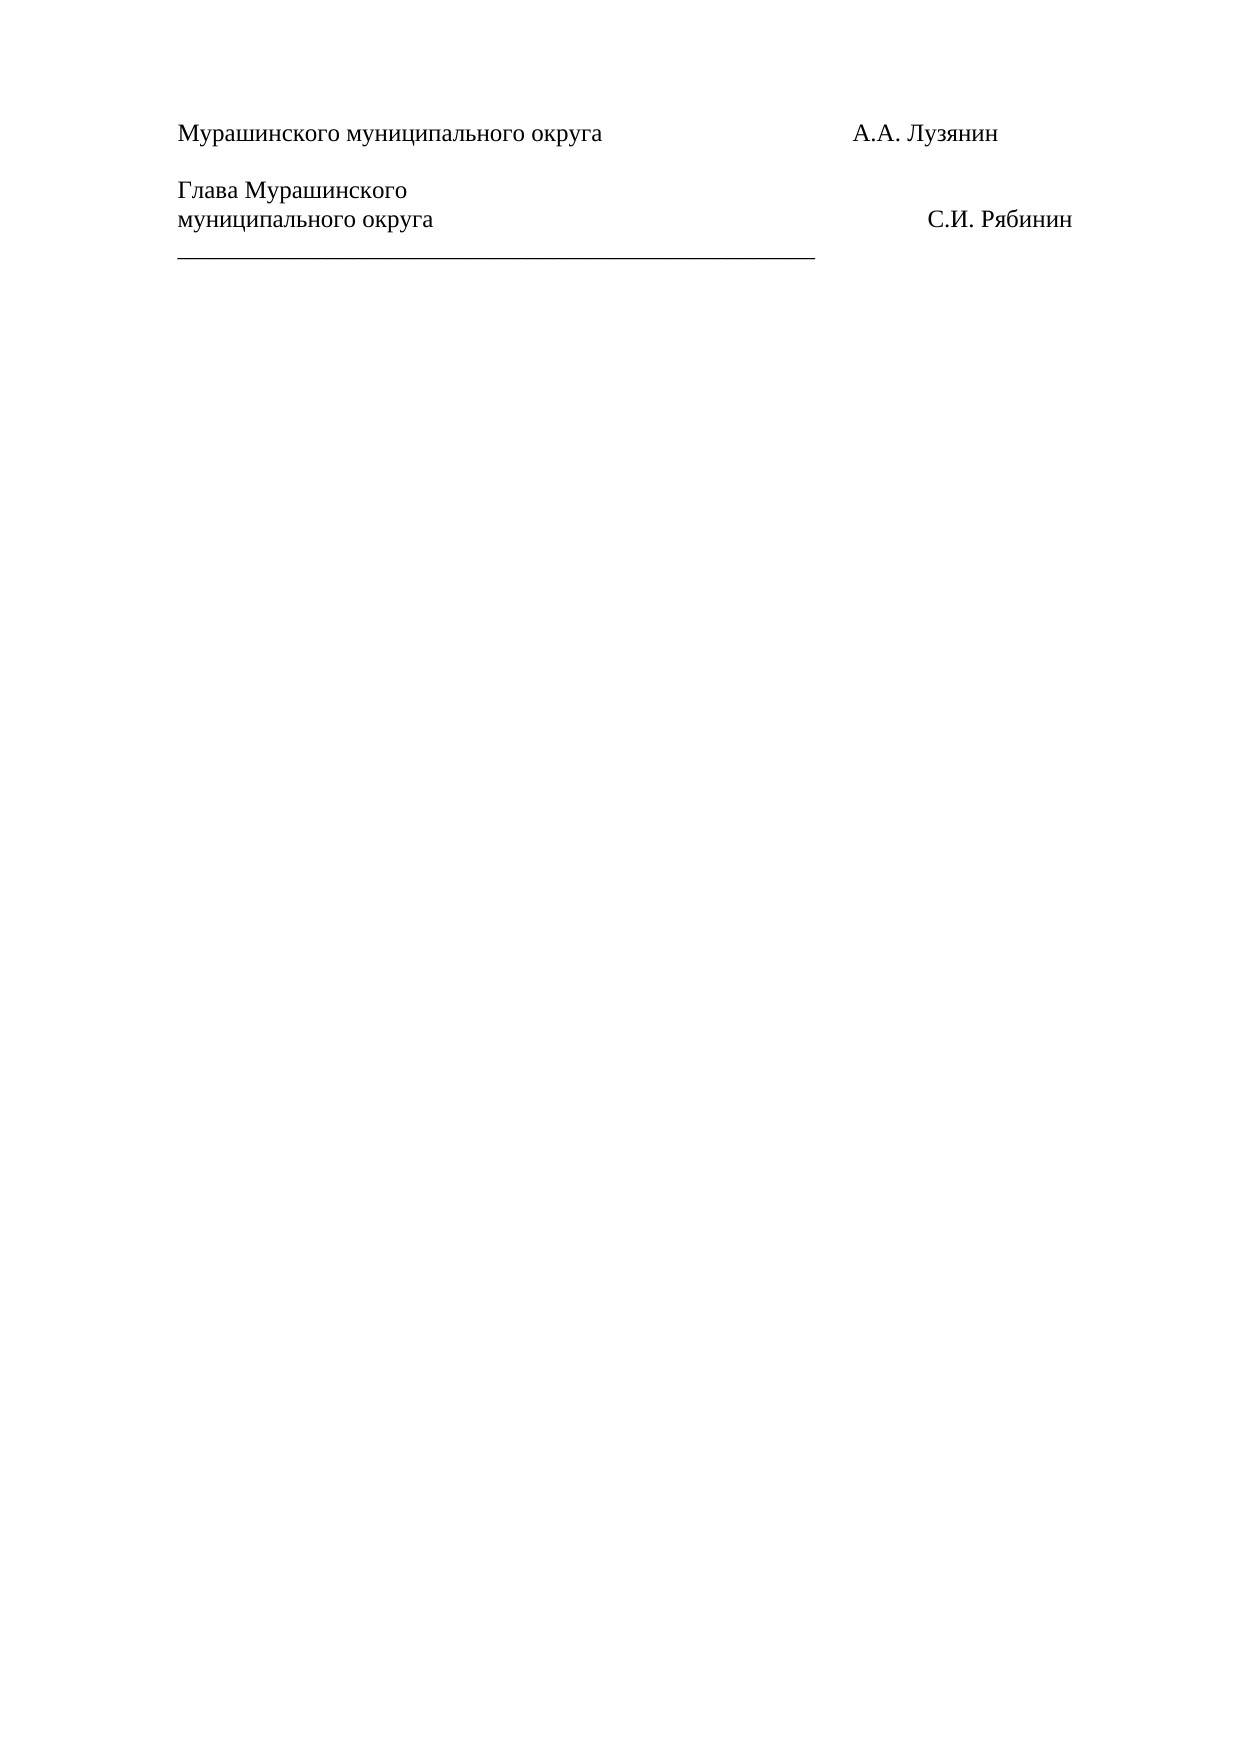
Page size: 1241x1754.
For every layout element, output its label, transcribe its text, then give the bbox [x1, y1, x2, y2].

text муниципального округа С.И. Рябинин ___________________________________________________ [177, 204, 1152, 262]
text Мурашинского муниципального округа А.А. Лузянин [177, 118, 1152, 147]
text Глава Мурашинского [177, 176, 1152, 204]
